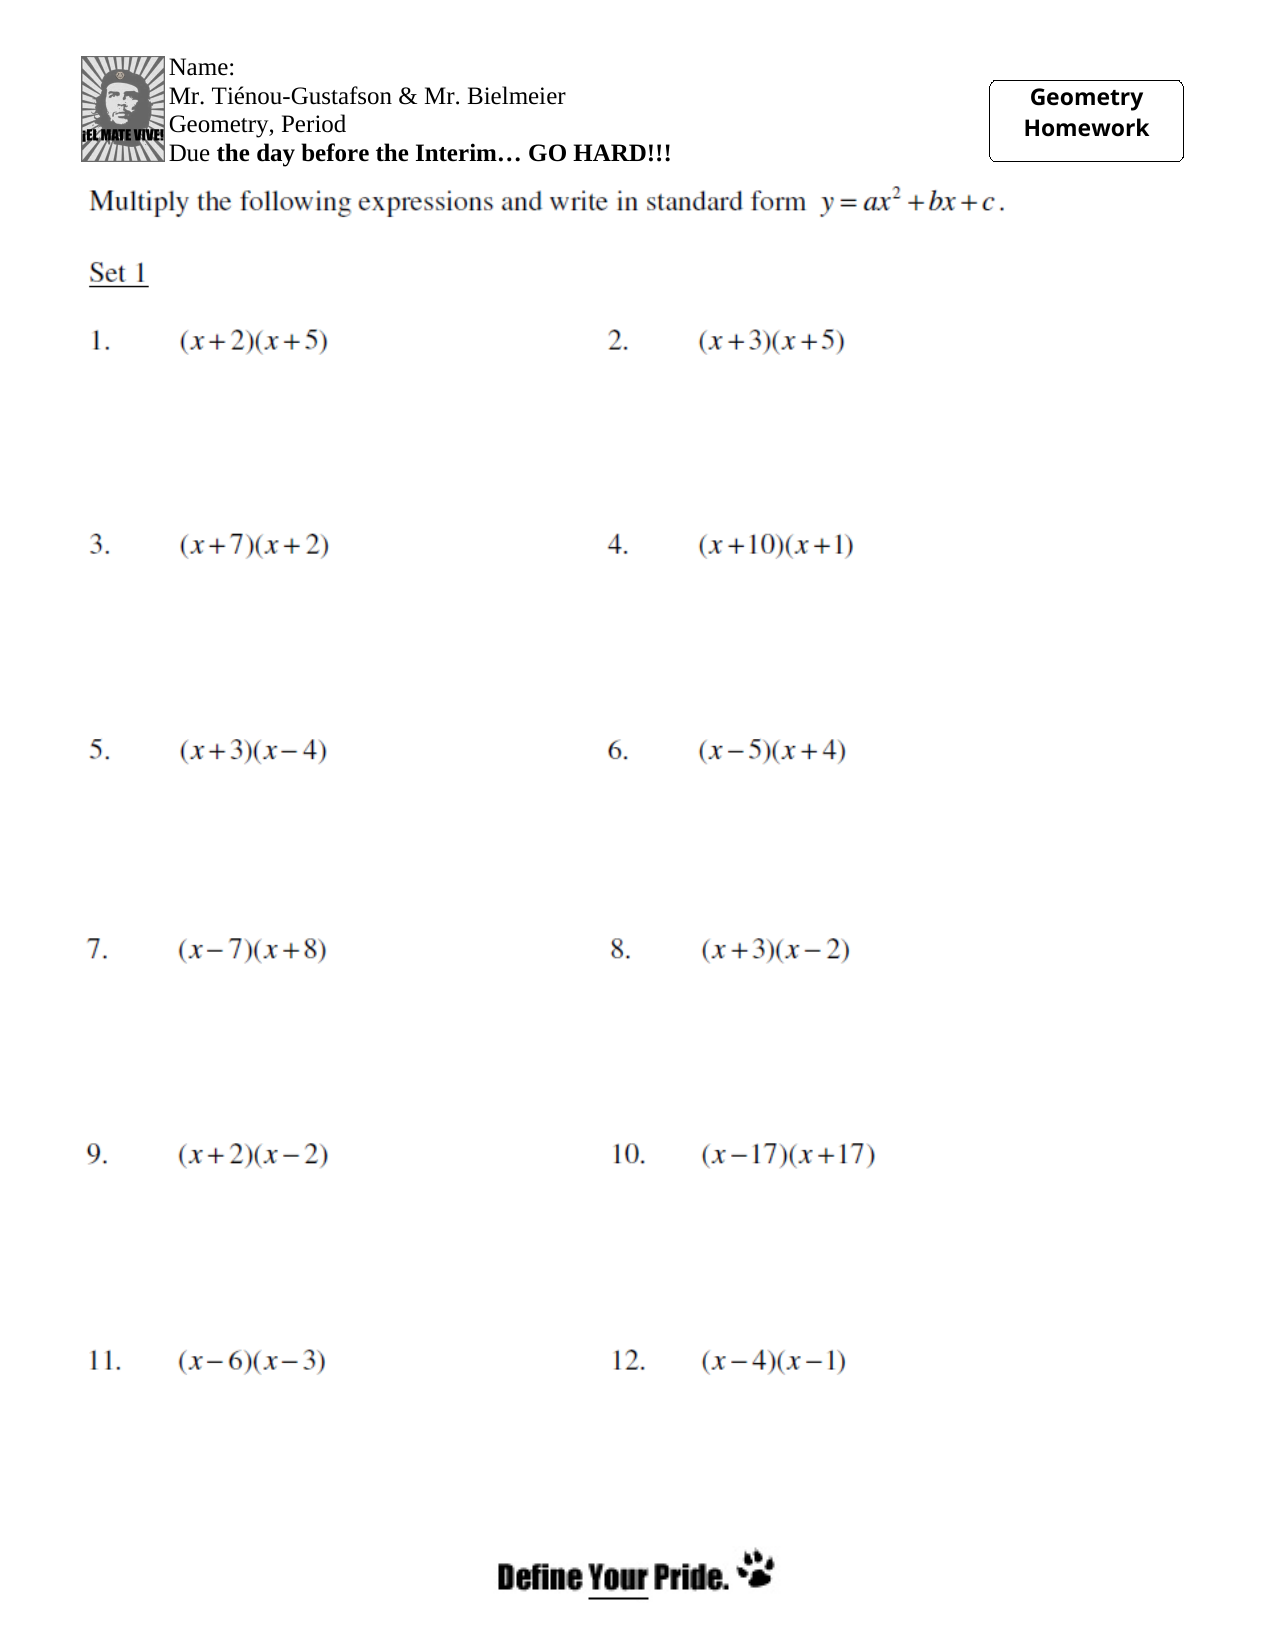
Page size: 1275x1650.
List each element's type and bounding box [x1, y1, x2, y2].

picture [493, 1546, 783, 1603]
picture [81, 56, 165, 162]
